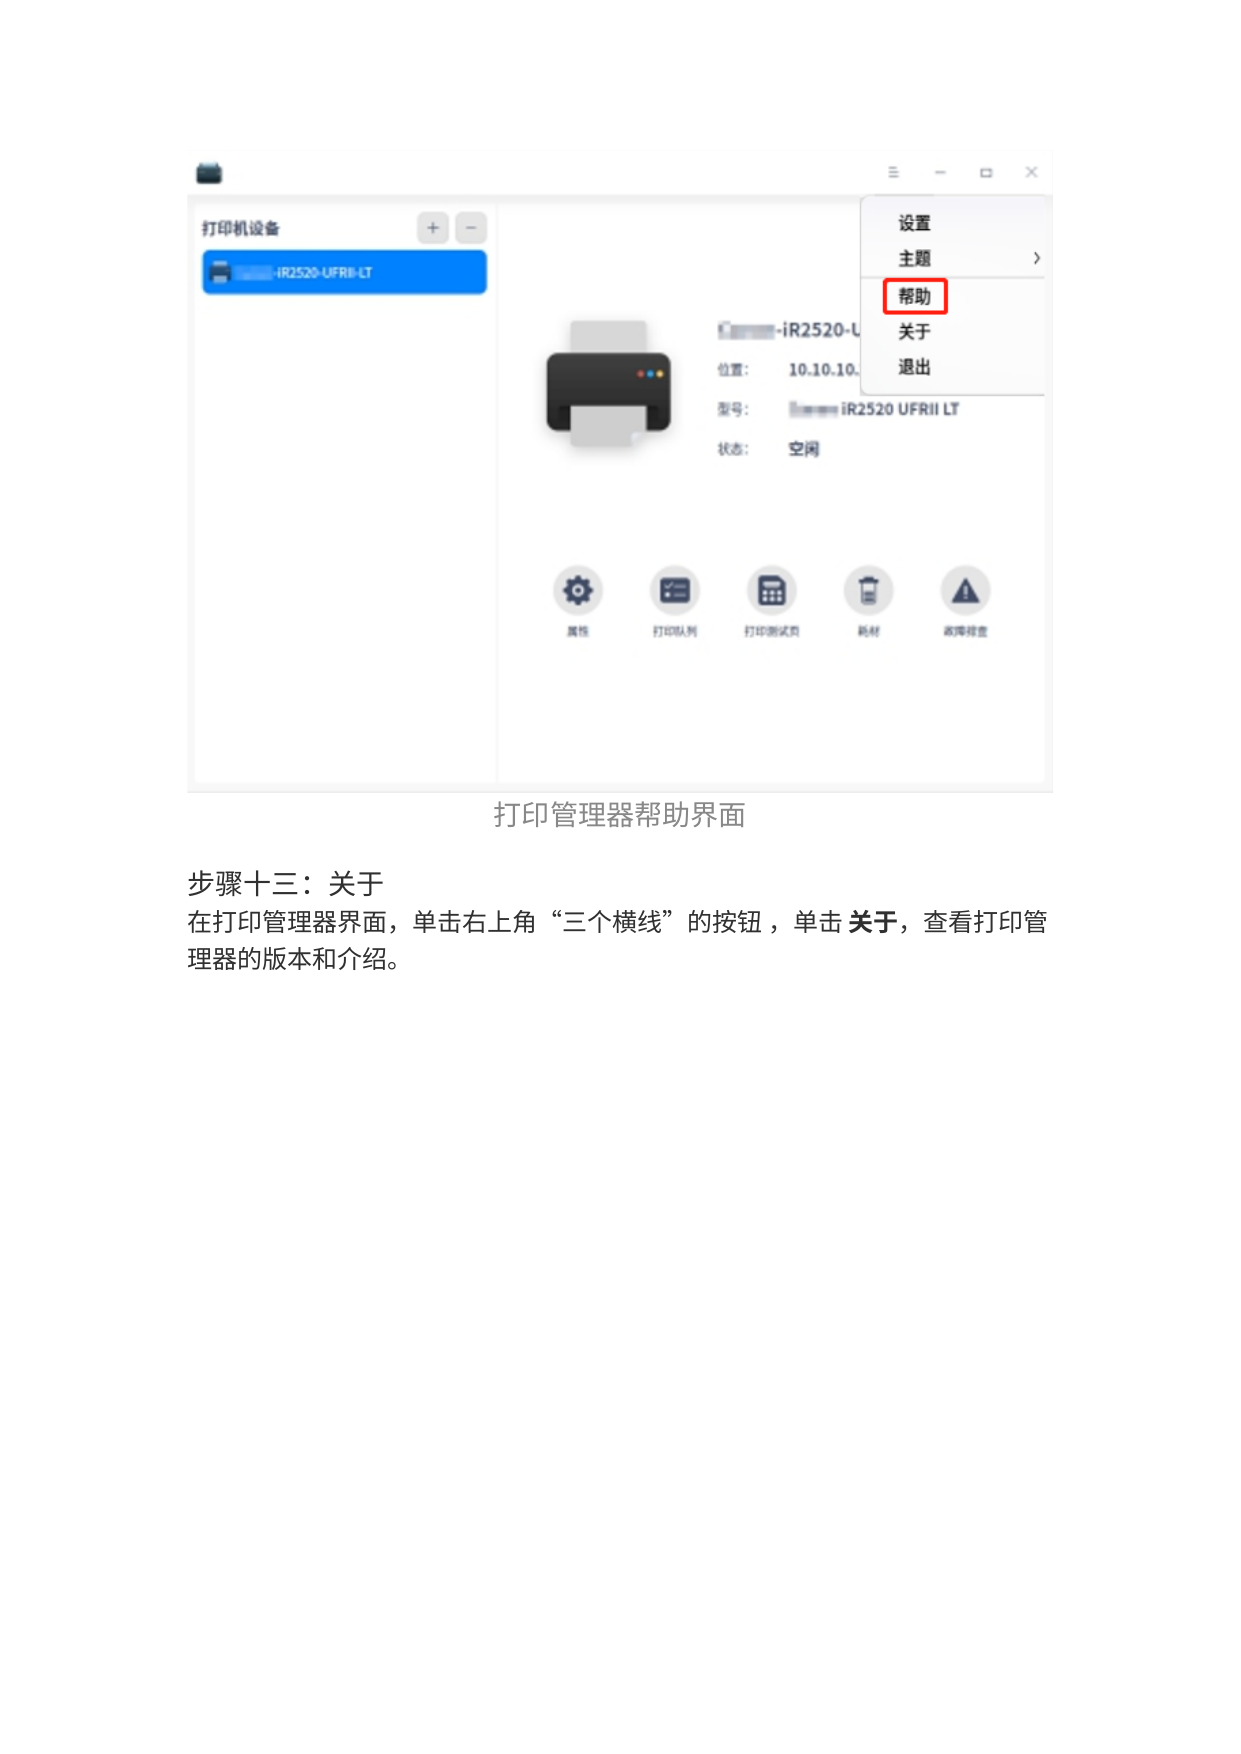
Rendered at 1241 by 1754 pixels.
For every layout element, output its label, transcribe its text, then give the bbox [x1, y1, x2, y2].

text 打印管理器帮助界面 [187, 793, 1053, 833]
picture [187, 150, 1053, 793]
text 步骤十三：关于 [187, 862, 1053, 903]
text 在打印管理器界面，单击右上角“三个横线”的按钮 ，单击 关于，查看打印管理器的版本和介绍。 [187, 903, 1053, 975]
